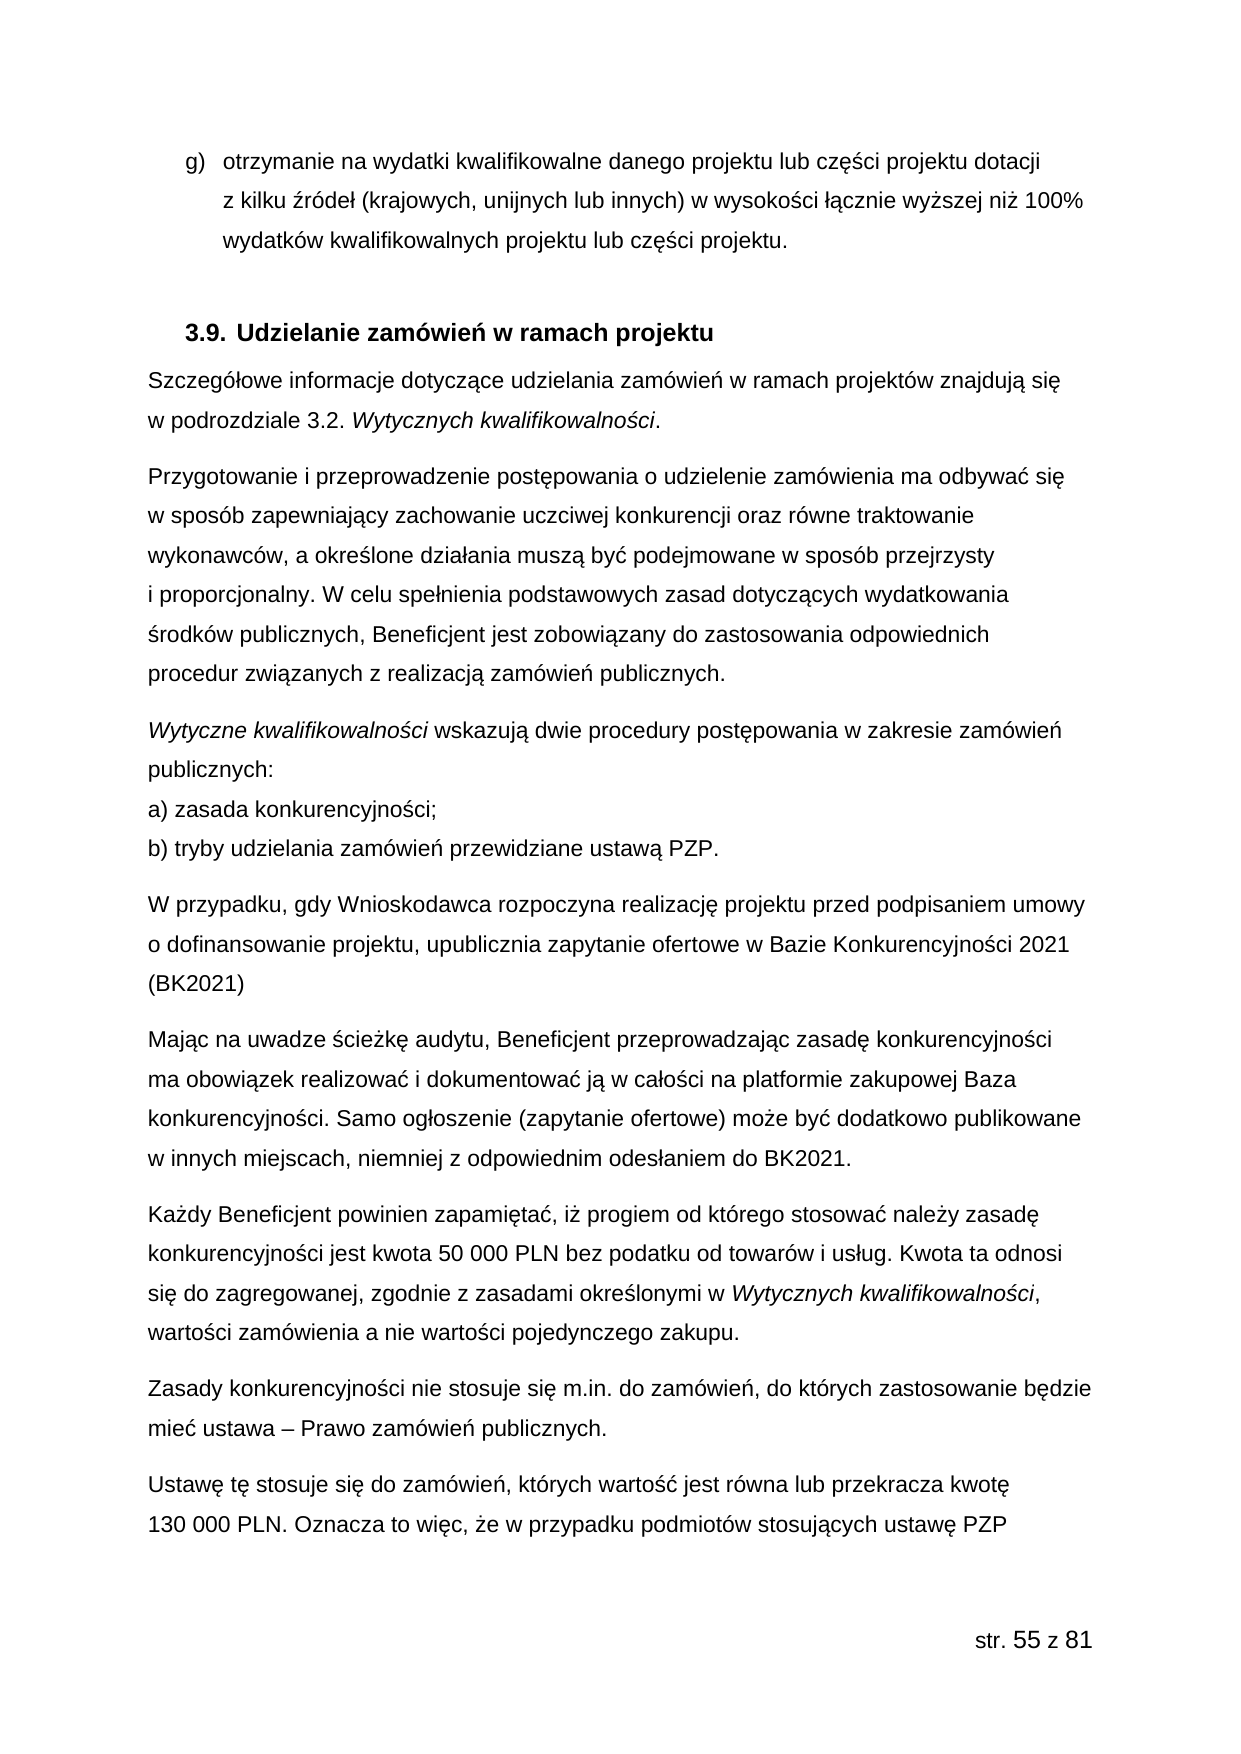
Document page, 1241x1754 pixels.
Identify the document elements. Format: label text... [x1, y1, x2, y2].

text Szczegółowe informacje dotyczące udzielania zamówień w ramach projektów znajdują się w podrozdziale 3.2. Wytycznych kwalifikowalności. [148, 367, 1093, 433]
text Wytyczne kwalifikowalności wskazują dwie procedury postępowania w zakresie zamówień publicznych: [148, 717, 1093, 782]
text Mając na uwadze ścieżkę audytu, Beneficjent przeprowadzając zasadę konkurencyjności ma obowiązek realizować i dokumentować ją w całości na platformie zakupowej Baza konkurencyjności. Samo ogłoszenie (zapytanie ofertowe) może być dodatkowo publikowane w innych miejscach, niemniej z odpowiednim odesłaniem do BK2021. [148, 1026, 1093, 1171]
text b) tryby udzielania zamówień przewidziane ustawą PZP. [148, 835, 1093, 861]
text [148, 1471, 1093, 1537]
text Przygotowanie i przeprowadzenie postępowania o udzielenie zamówienia ma odbywać się w sposób zapewniający zachowanie uczciwej konkurencji oraz równe traktowanie wykonawców, a określone działania muszą być podejmowane w sposób przejrzysty i proporcjonalny. W celu spełnienia podstawowych zasad dotyczących wydatkowania środków publicznych, Beneficjent jest zobowiązany do zastosowania odpowiednich procedur związanych z realizacją zamówień publicznych. [148, 463, 1093, 687]
text Każdy Beneficjent powinien zapamiętać, iż progiem od którego stosować należy zasadę konkurencyjności jest kwota 50 000 PLN bez podatku od towarów i usług. Kwota ta odnosi się do zagregowanej, zgodnie z zasadami określonymi w Wytycznych kwalifikowalności, wartości zamówienia a nie wartości pojedynczego zakupu. [148, 1201, 1093, 1346]
text Zasady konkurencyjności nie stosuje się m.in. do zamówień, do których zastosowanie będzie mieć ustawa – Prawo zamówień publicznych. [148, 1375, 1093, 1441]
text a) zasada konkurencyjności; [148, 796, 1093, 822]
text W przypadku, gdy Wnioskodawca rozpoczyna realizację projektu przed podpisaniem umowy o dofinansowanie projektu, upublicznia zapytanie ofertowe w Bazie Konkurencyjności 2021 (BK2021) [148, 891, 1093, 996]
list otrzymanie na wydatki kwalifikowalne danego projektu lub części projektu dotacji z kilku źródeł (krajowych, unijnych lub innych) w wysokości łącznie wyższej niż 100% wydatków kwalifikowalnych projektu lub części projektu. [185, 148, 1093, 253]
text Udzielanie zamówień w ramach projektu [185, 318, 1093, 347]
